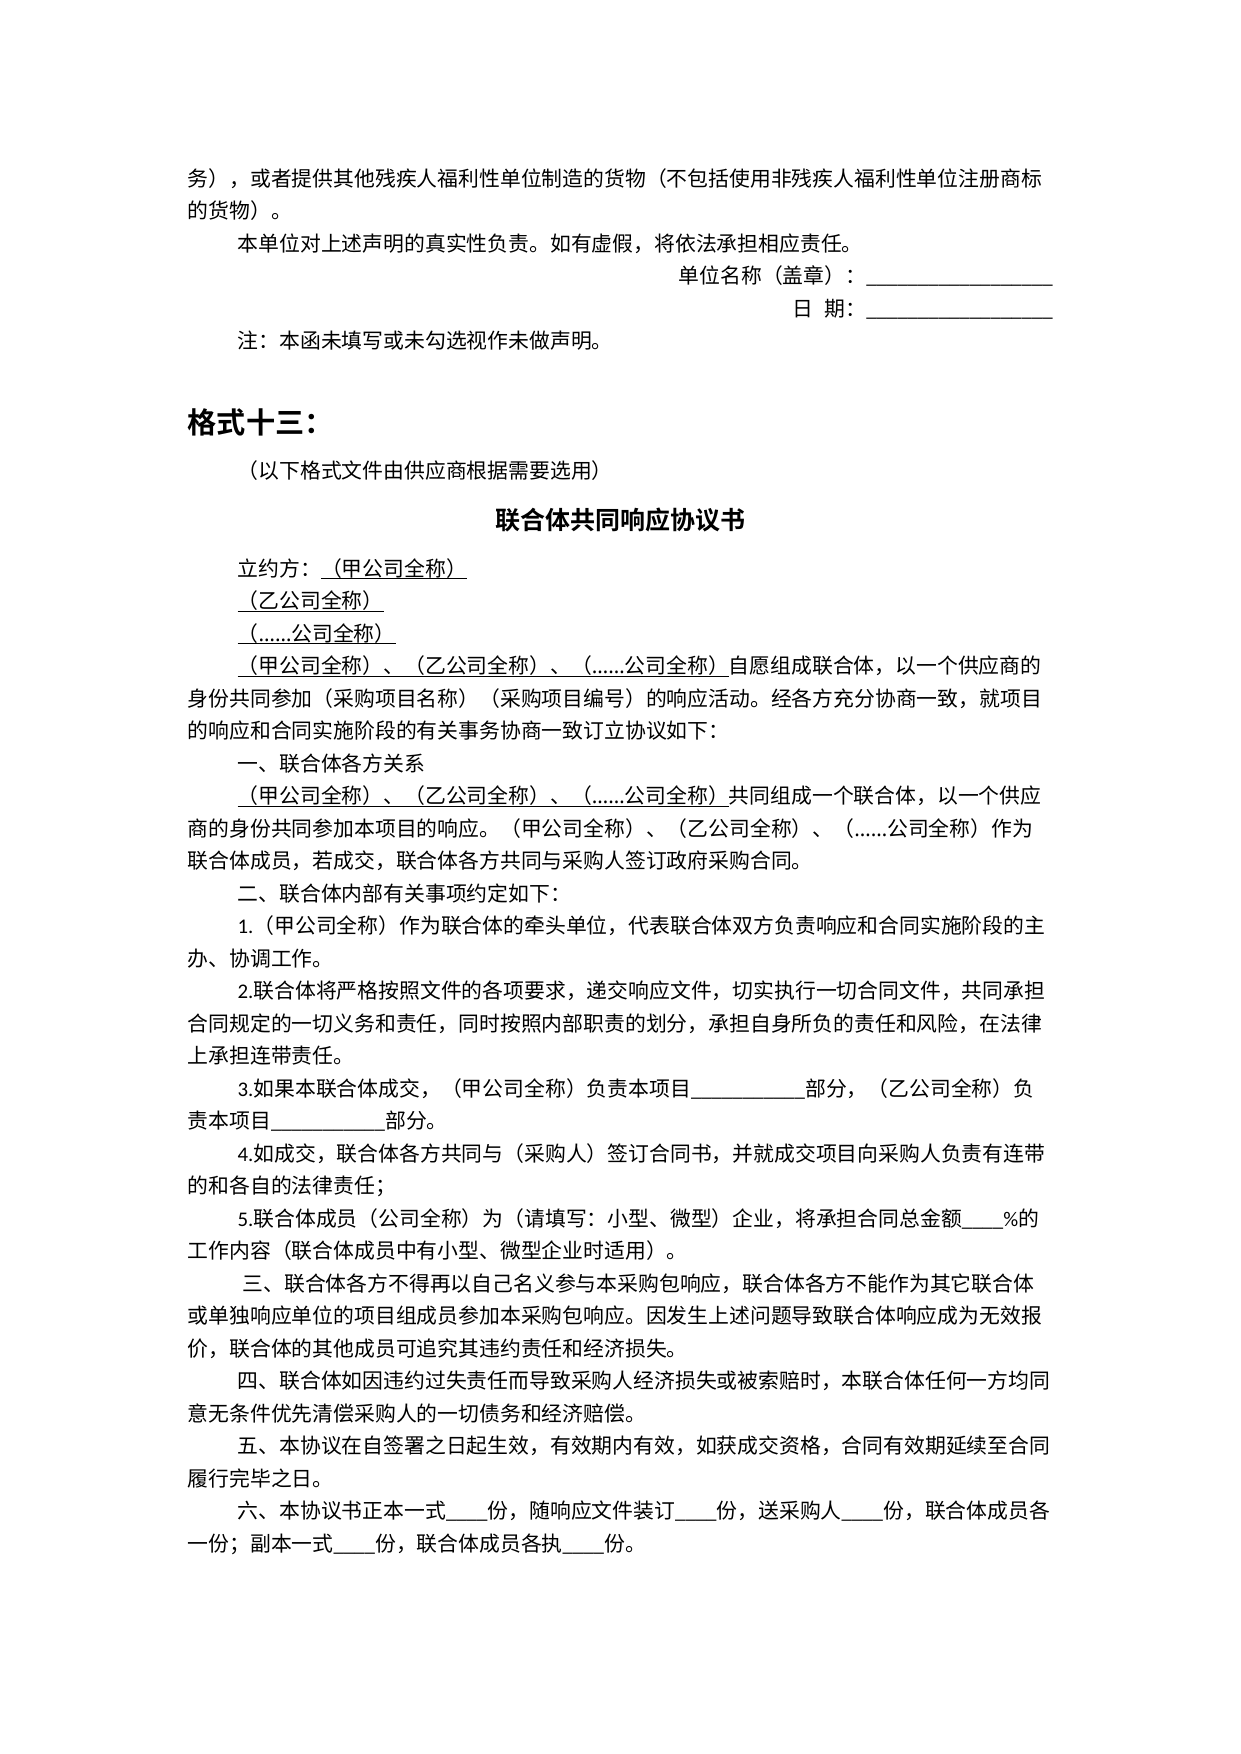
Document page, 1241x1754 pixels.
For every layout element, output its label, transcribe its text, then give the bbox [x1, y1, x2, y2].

text 联合体共同响应协议书 [187, 487, 1053, 552]
text 六、本协议书正本一式____份，随响应文件装订____份，送采购人____份，联合体成员各一份；副本一式____份，联合体成员各执____份。 [187, 1494, 1053, 1559]
text 立约方：（甲公司全称） [187, 552, 1053, 584]
text （……公司全称） [187, 617, 1053, 649]
text 2.联合体将严格按照文件的各项要求，递交响应文件，切实执行一切合同文件，共同承担合同规定的一切义务和责任，同时按照内部职责的划分，承担自身所负的责任和风险，在法律上承担连带责任。 [187, 974, 1053, 1072]
text 1.（甲公司全称）作为联合体的牵头单位，代表联合体双方负责响应和合同实施阶段的主办、协调工作。 [187, 909, 1053, 974]
text 格式十三： [187, 389, 1053, 454]
text 5.联合体成员（公司全称）为（请填写：小型、微型）企业，将承担合同总金额____%的工作内容（联合体成员中有小型、微型企业时适用）。 [187, 1202, 1053, 1267]
text 四、联合体如因违约过失责任而导致采购人经济损失或被索赔时，本联合体任何一方均同意无条件优先清偿采购人的一切债务和经济赔偿。 [187, 1364, 1053, 1429]
text 3.如果本联合体成交，（甲公司全称）负责本项目___________部分，（乙公司全称）负责本项目___________部分。 [187, 1072, 1053, 1137]
text 五、本协议在自签署之日起生效，有效期内有效，如获成交资格，合同有效期延续至合同履行完毕之日。 [187, 1429, 1053, 1494]
text （乙公司全称） [187, 584, 1053, 617]
text 本单位对上述声明的真实性负责。如有虚假，将依法承担相应责任。 [187, 227, 1053, 259]
text 单位名称（盖章）：__________________ [187, 259, 1053, 292]
text （以下格式文件由供应商根据需要选用） [187, 454, 1053, 487]
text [187, 162, 1053, 227]
text （甲公司全称）、（乙公司全称）、（……公司全称）共同组成一个联合体，以一个供应商的身份共同参加本项目的响应。（甲公司全称）、（乙公司全称）、（……公司全称）作为联合体成员，若成交，联合体各方共同与采购人签订政府采购合同。 [187, 779, 1053, 877]
text 注：本函未填写或未勾选视作未做声明。 [187, 324, 1053, 357]
text （甲公司全称）、（乙公司全称）、（……公司全称）自愿组成联合体，以一个供应商的身份共同参加（采购项目名称）（采购项目编号）的响应活动。经各方充分协商一致，就项目的响应和合同实施阶段的有关事务协商一致订立协议如下： [187, 649, 1053, 747]
text 一、联合体各方关系 [187, 747, 1053, 779]
text 三、联合体各方不得再以自己名义参与本采购包响应，联合体各方不能作为其它联合体或单独响应单位的项目组成员参加本采购包响应。因发生上述问题导致联合体响应成为无效报价，联合体的其他成员可追究其违约责任和经济损失。 [187, 1267, 1053, 1364]
text 日 期：__________________ [187, 292, 1053, 324]
text 二、联合体内部有关事项约定如下： [187, 877, 1053, 909]
text 4.如成交，联合体各方共同与（采购人）签订合同书，并就成交项目向采购人负责有连带的和各自的法律责任； [187, 1137, 1053, 1202]
